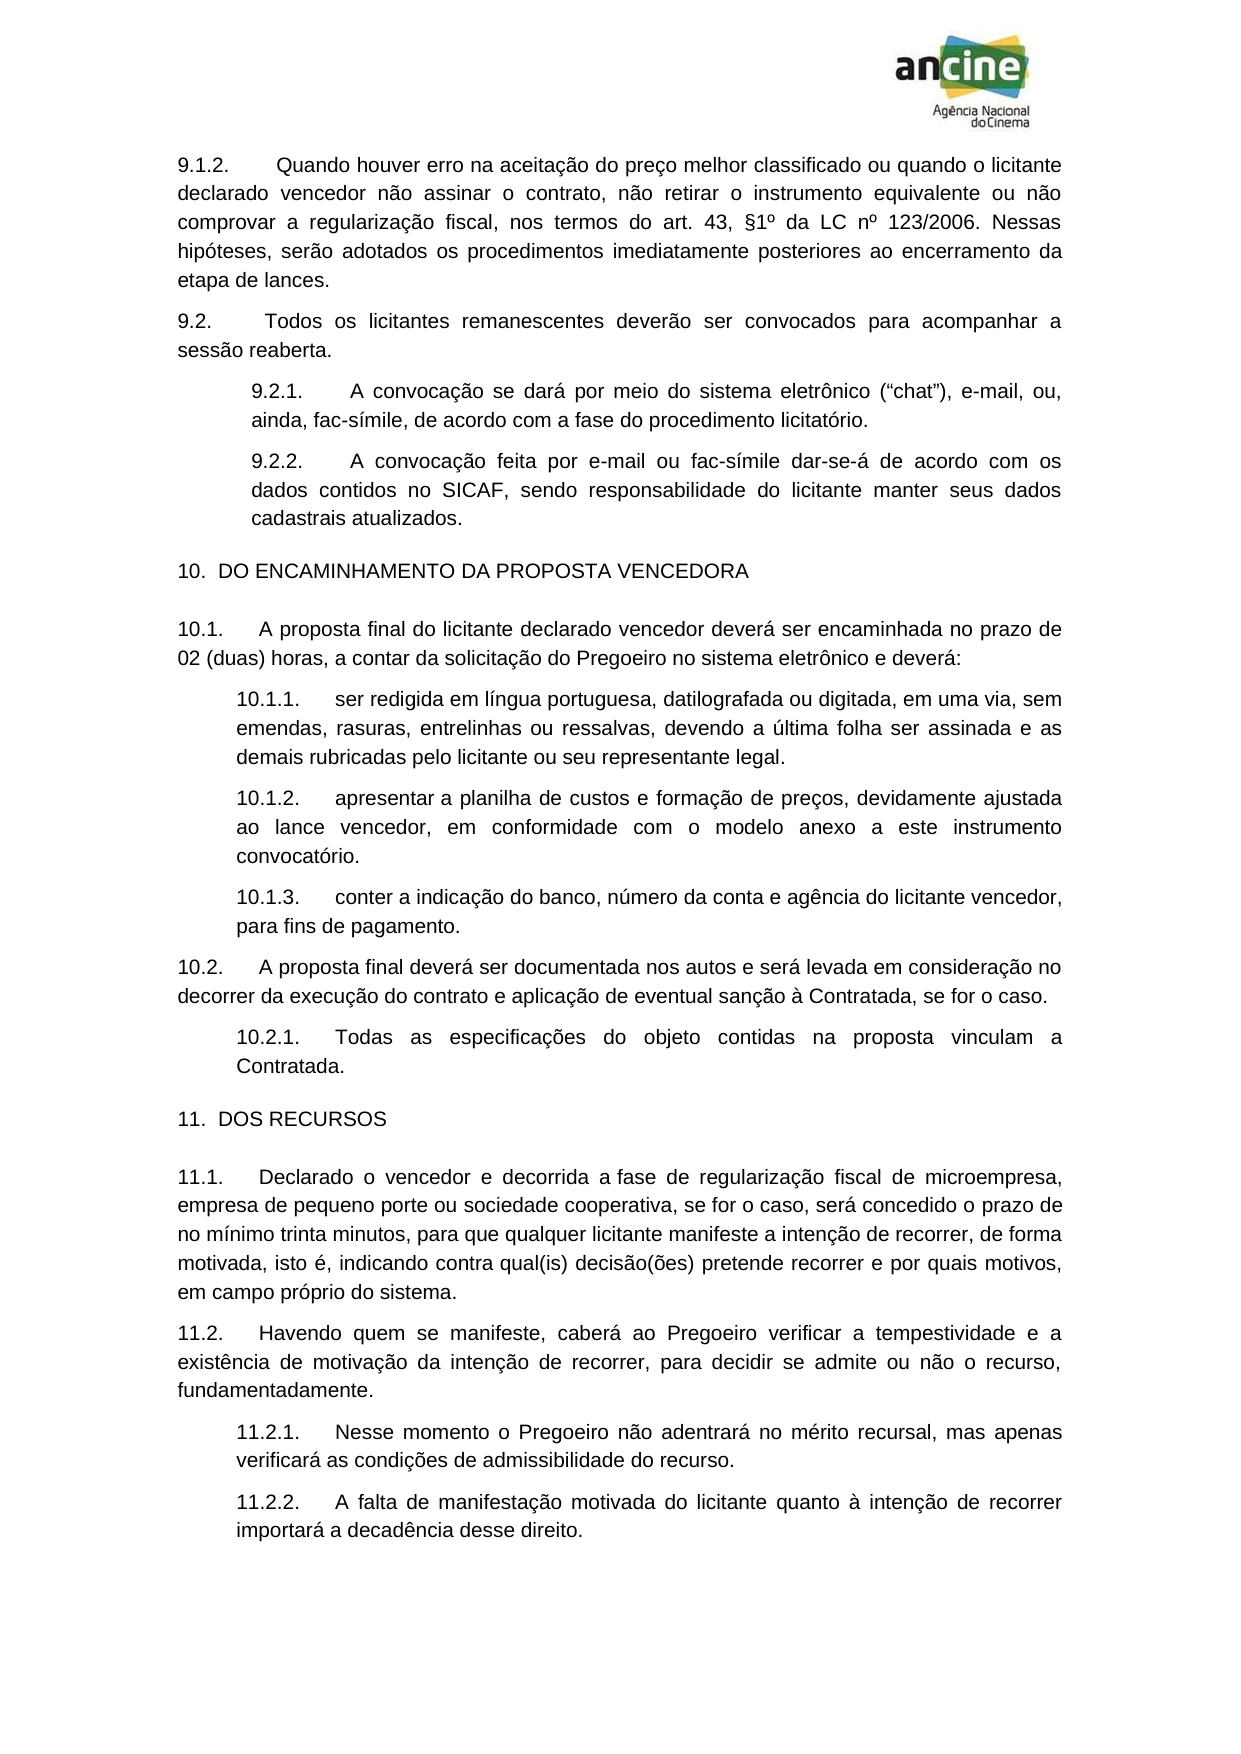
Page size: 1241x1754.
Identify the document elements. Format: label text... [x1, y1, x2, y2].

picture [891, 30, 1039, 132]
text 11. DOS RECURSOS [177, 1107, 1063, 1131]
text 10.1.1. ser redigida em língua portuguesa, datilografada ou digitada, em uma via, sem emendas, rasuras, entrelinhas ou ressalvas, devendo a última folha ser assinada e as demais rubricadas pelo licitante ou seu representante legal. [236, 682, 1063, 769]
text 10.2.1. Todas as especificações do objeto contidas na proposta vinculam a Contratada. [236, 1020, 1063, 1077]
text 9.2.1. A convocação se dará por meio do sistema eletrônico (“chat”), e-mail, ou, ainda, fac-símile, de acordo com a fase do procedimento licitatório. [251, 374, 1063, 431]
text 11.2.1. Nesse momento o Pregoeiro não adentrará no mérito recursal, mas apenas verificará as condições de admissibilidade do recurso. [236, 1415, 1063, 1472]
text 9.2.2. A convocação feita por e-mail ou fac-símile dar-se-á de acordo com os dados contidos no SICAF, sendo responsabilidade do licitante manter seus dados cadastrais atualizados. [251, 444, 1063, 530]
text 10.1. A proposta final do licitante declarado vencedor deverá ser encaminhada no prazo de 02 (duas) horas, a contar da solicitação do Pregoeiro no sistema eletrônico e deverá: [177, 612, 1063, 670]
text 11.2. Havendo quem se manifeste, caberá ao Pregoeiro verificar a tempestividade e a existência de motivação da intenção de recorrer, para decidir se admite ou não o recurso, fundamentadamente. [177, 1316, 1063, 1402]
text 10.1.3. conter a indicação do banco, número da conta e agência do licitante vencedor, para fins de pagamento. [236, 880, 1063, 937]
text 10.2. A proposta final deverá ser documentada nos autos e será levada em consideração no decorrer da execução do contrato e aplicação de eventual sanção à Contratada, se for o caso. [177, 950, 1063, 1007]
text 10.1.2. apresentar a planilha de custos e formação de preços, devidamente ajustada ao lance vencedor, em conformidade com o modelo anexo a este instrumento convocatório. [236, 781, 1063, 867]
text 11.2.2. A falta de manifestação motivada do licitante quanto à intenção de recorrer importará a decadência desse direito. [236, 1485, 1063, 1542]
text 9.1.2. Quando houver erro na aceitação do preço melhor classificado ou quando o licitante declarado vencedor não assinar o contrato, não retirar o instrumento equivalente ou não comprovar a regularização fiscal, nos termos do art. 43, §1º da LC nº 123/2006. Nessas hipóteses, serão adotados os procedimentos imediatamente posteriores ao encerramento da etapa de lances. [177, 148, 1063, 291]
text 10. DO ENCAMINHAMENTO DA PROPOSTA VENCEDORA [177, 559, 1063, 583]
text 11.1. Declarado o vencedor e decorrida a fase de regularização fiscal de microempresa, empresa de pequeno porte ou sociedade cooperativa, se for o caso, será concedido o prazo de no mínimo trinta minutos, para que qualquer licitante manifeste a intenção de recorrer, de forma motivada, isto é, indicando contra qual(is) decisão(ões) pretende recorrer e por quais motivos, em campo próprio do sistema. [177, 1160, 1063, 1303]
text 9.2. Todos os licitantes remanescentes deverão ser convocados para acompanhar a sessão reaberta. [177, 304, 1063, 361]
